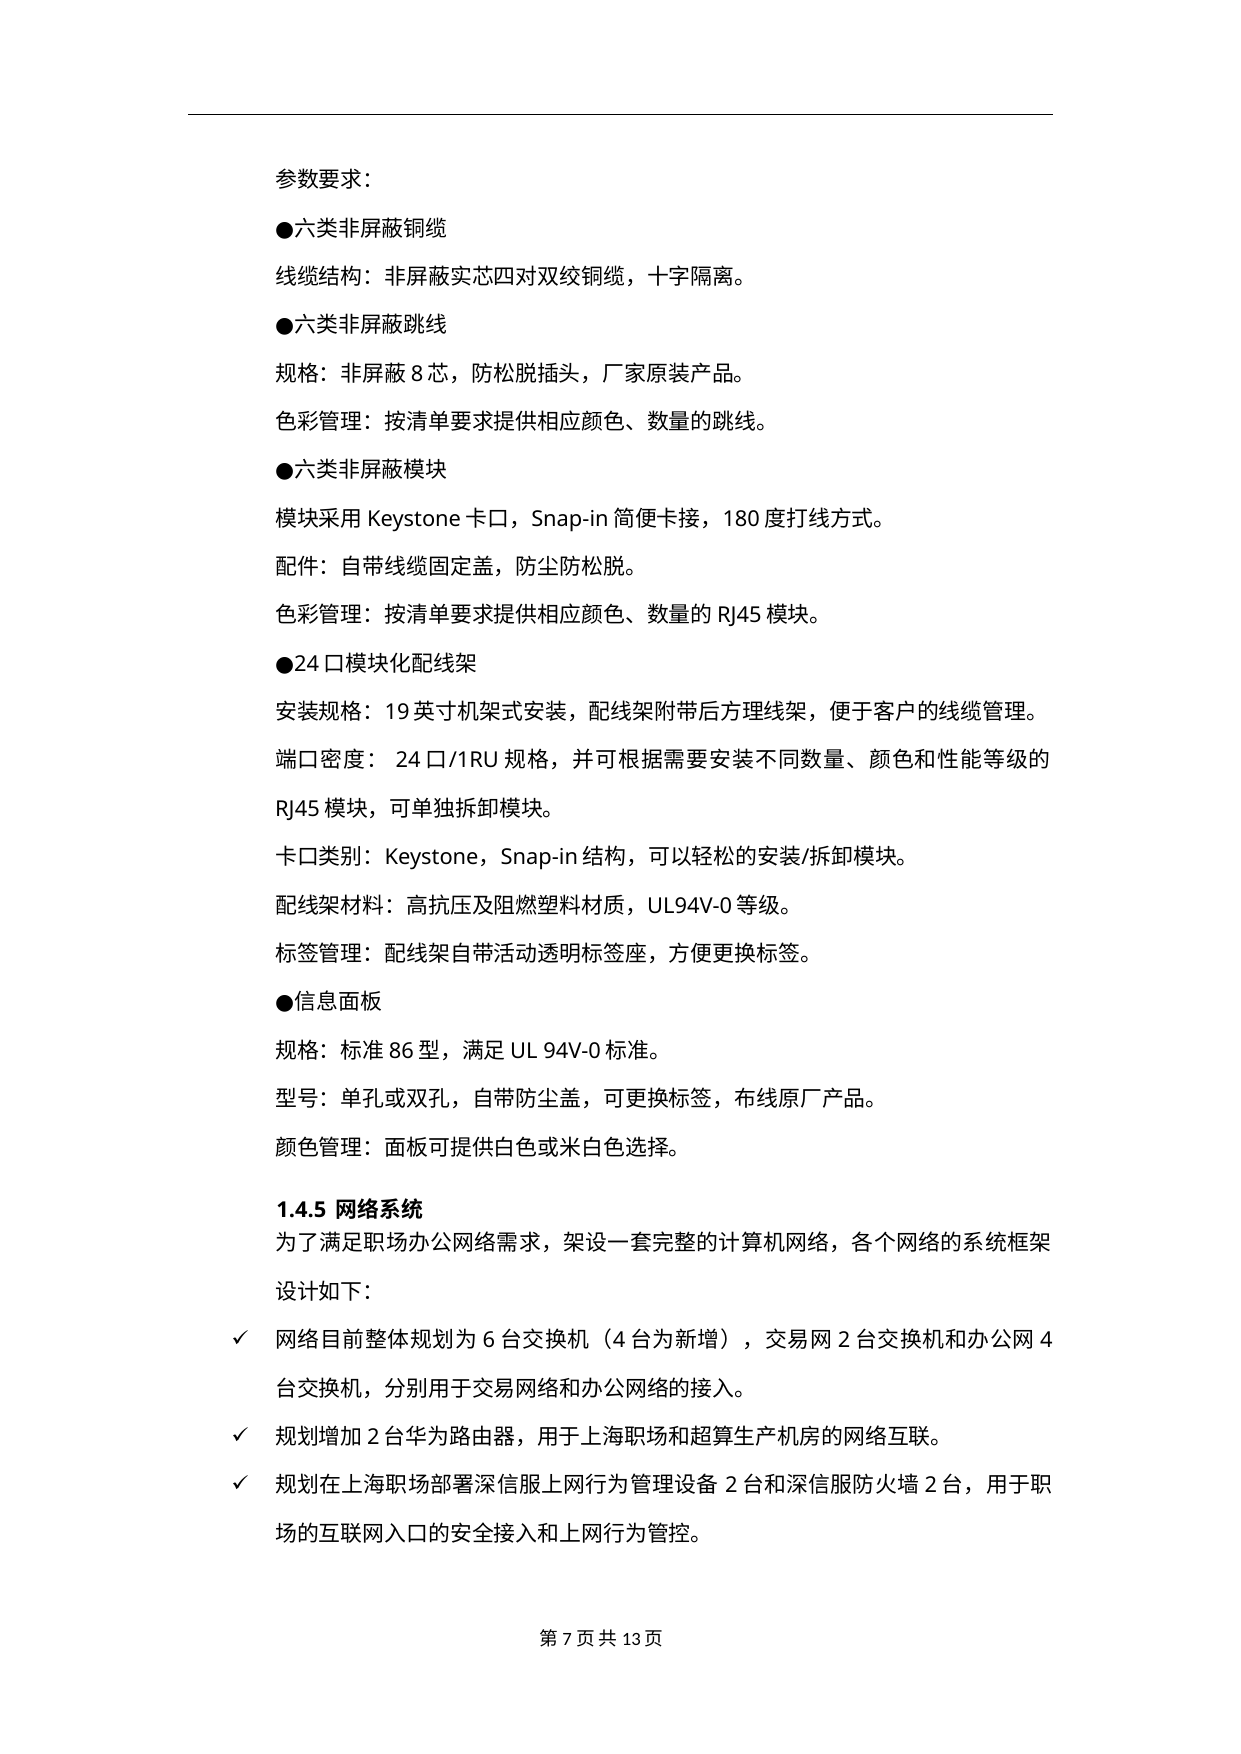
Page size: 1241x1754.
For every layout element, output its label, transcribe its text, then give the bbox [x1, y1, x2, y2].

list 卡口类别：Keystone，Snap-in结构，可以轻松的安装/拆卸模块。 [275, 839, 1053, 872]
list 网络目前整体规划为6台交换机（4台为新增），交易网2台交换机和办公网4台交换机，分别用于交易网络和办公网络的接入。 [231, 1322, 1053, 1403]
list ●信息面板 [275, 984, 1053, 1017]
list 配件：自带线缆固定盖，防尘防松脱。 [275, 549, 1053, 581]
list ●六类非屏蔽铜缆 [275, 210, 1053, 243]
list 线缆结构：非屏蔽实芯四对双绞铜缆，十字隔离。 [275, 259, 1053, 291]
list 为了满足职场办公网络需求，架设一套完整的计算机网络，各个网络的系统框架设计如下： [275, 1224, 1053, 1306]
list 安装规格：19英寸机架式安装，配线架附带后方理线架，便于客户的线缆管理。 [275, 694, 1053, 726]
list 标签管理：配线架自带活动透明标签座，方便更换标签。 [275, 936, 1053, 968]
list 规格：非屏蔽8芯，防松脱插头，厂家原装产品。 [275, 355, 1053, 388]
list 端口密度： 24口/1RU规格，并可根据需要安装不同数量、颜色和性能等级的RJ45模块，可单独拆卸模块。 [275, 742, 1053, 823]
list 规划在上海职场部署深信服上网行为管理设备2台和深信服防火墙2台，用于职场的互联网入口的安全接入和上网行为管控。 [231, 1467, 1053, 1548]
subtitle 网络系统 [276, 1192, 1032, 1224]
list 规划增加2台华为路由器，用于上海职场和超算生产机房的网络互联。 [231, 1419, 1053, 1451]
list ●六类非屏蔽模块 [275, 452, 1053, 484]
list 参数要求： [275, 162, 1053, 194]
list ●24口模块化配线架 [275, 645, 1053, 678]
list 模块采用Keystone卡口，Snap-in简便卡接，180度打线方式。 [275, 500, 1053, 533]
list ●六类非屏蔽跳线 [275, 307, 1053, 339]
list 规格：标准86型，满足UL 94V-0标准。 [275, 1032, 1053, 1065]
list 型号：单孔或双孔，自带防尘盖，可更换标签，布线原厂产品。 [275, 1081, 1053, 1113]
list 色彩管理：按清单要求提供相应颜色、数量的RJ45模块。 [275, 597, 1053, 629]
list 色彩管理：按清单要求提供相应颜色、数量的跳线。 [275, 404, 1053, 436]
list 颜色管理：面板可提供白色或米白色选择。 [275, 1129, 1053, 1162]
list 配线架材料：高抗压及阻燃塑料材质，UL94V-0等级。 [275, 887, 1053, 920]
